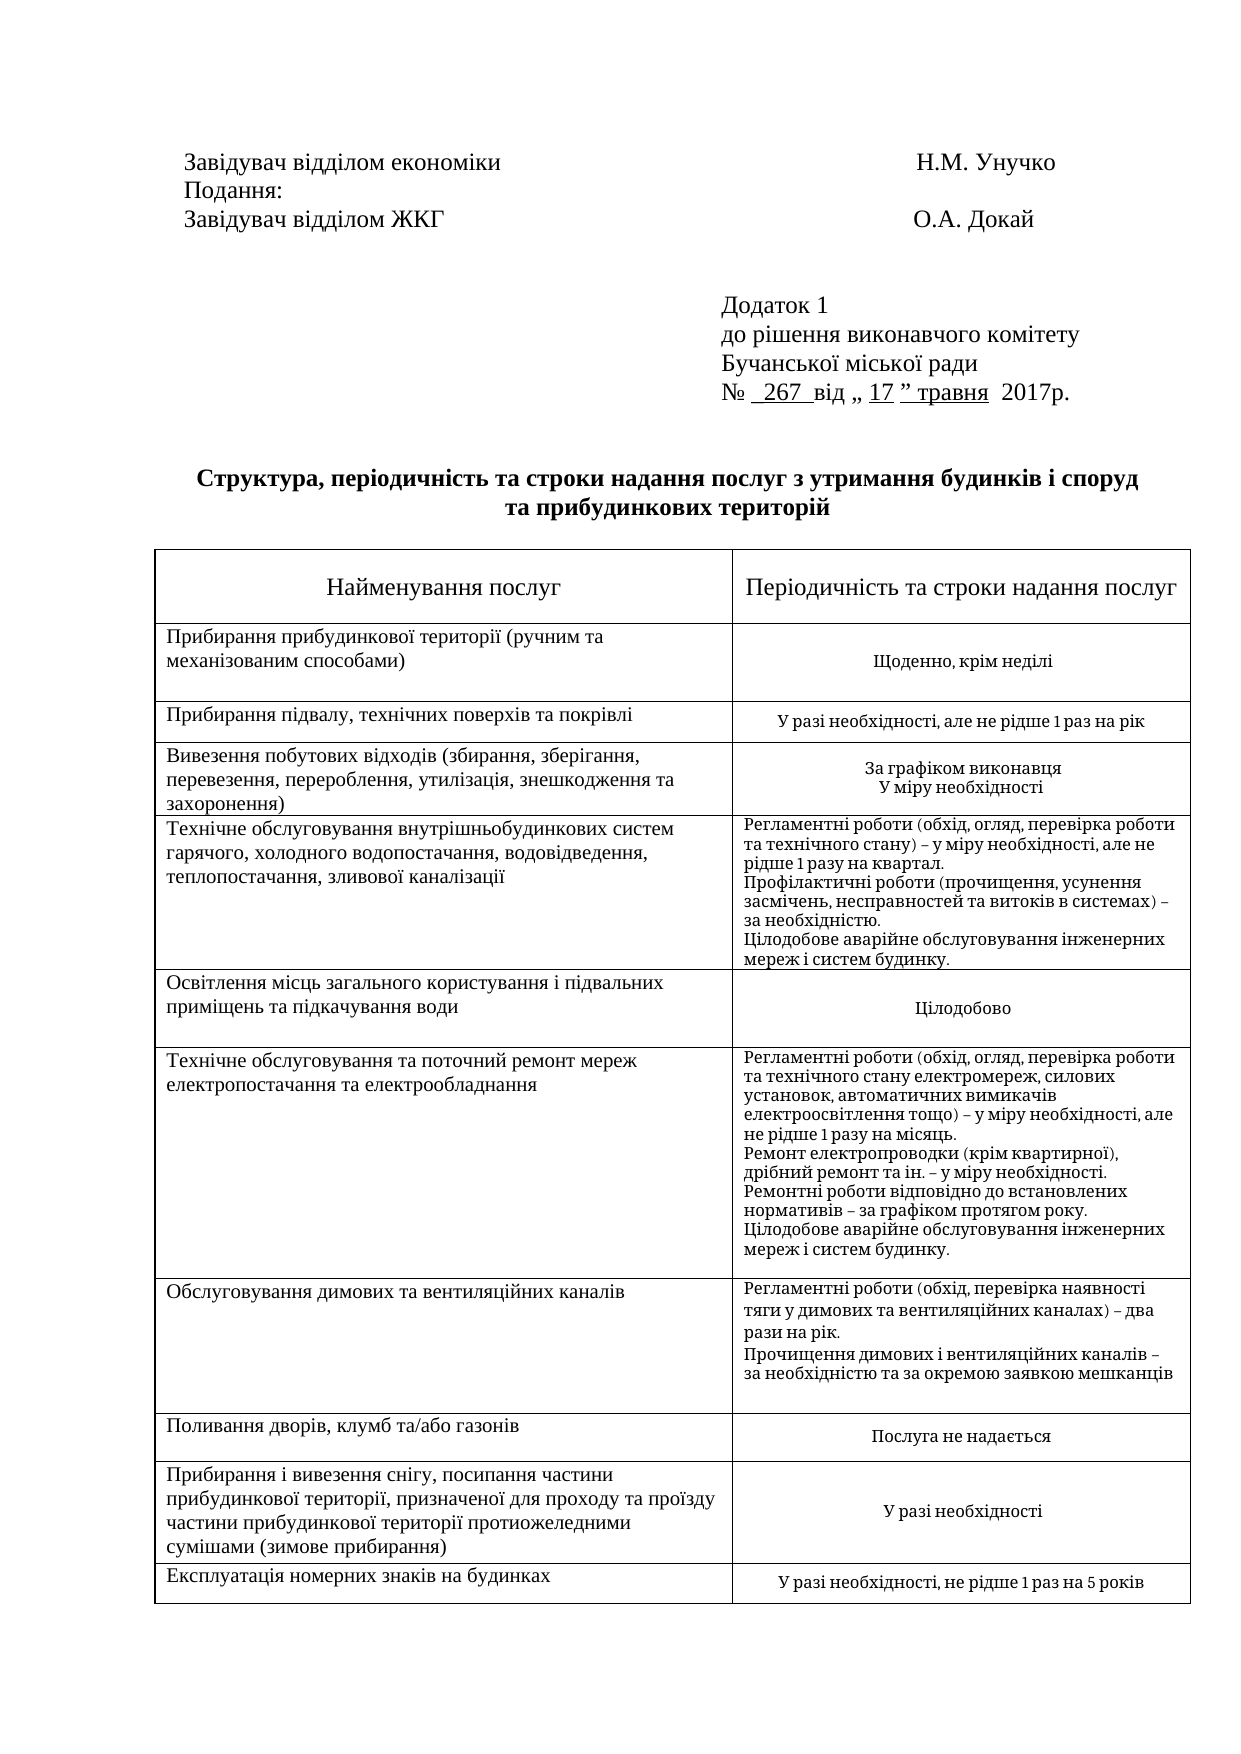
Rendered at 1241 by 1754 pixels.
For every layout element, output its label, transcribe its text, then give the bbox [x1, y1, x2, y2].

table_cell Послуга не надається [733, 1414, 1190, 1461]
table_cell Освітлення місць загального користування і підвальних приміщень та підкачування води [156, 970, 732, 1047]
table_cell Прибирання прибудинкової території (ручним та механізованим способами) [156, 624, 732, 701]
table_cell Регламентні роботи (обхід, огляд, перевірка роботи та технічного стану електромереж, силових установок, автоматичних вимикачів електроосвітлення тощо) – у міру необхідності, але не рідше 1 разу на місяць. Ремонт електропроводки (крім квартирної), дрібний ремонт та ін. – у міру необхідності. Ремонтні роботи відповідно до встановлених нормативів – за графіком протягом року. Цілодобове аварійне обслуговування інженерних мереж і систем будинку. [733, 1048, 1190, 1278]
table_cell У разі необхідності, не рідше 1 раз на 5 років [733, 1564, 1190, 1603]
table_cell Вивезення побутових відходів (збирання, зберігання, перевезення, перероблення, утилізація, знешкодження та захоронення) [156, 743, 732, 815]
text Завідувач відділом економіки Н.М. Унучко [177, 147, 1152, 176]
table_header Періодичність та строки надання послуг [733, 550, 1190, 623]
table_cell У разі необхідності, але не рідше 1 раз на рік [733, 702, 1190, 742]
table_cell Регламентні роботи (обхід, огляд, перевірка роботи та технічного стану) – у міру необхідності, але не рідше 1 разу на квартал. Профілактичні роботи (прочищення, усунення засмічень, несправностей та витоків в системах) – за необхідністю. Цілодобове аварійне обслуговування інженерних мереж і систем будинку. [733, 816, 1190, 969]
table_cell Обслуговування димових та вентиляційних каналів [156, 1279, 732, 1412]
text Додаток 1 [224, 291, 1105, 319]
table_cell Регламентні роботи (обхід, перевірка наявності тяги у димових та вентиляційних каналах) – два рази на рік. Прочищення димових і вентиляційних каналів – за необхідністю та за окремою заявкою мешканців [733, 1279, 1190, 1412]
table_cell У разі необхідності [733, 1462, 1190, 1562]
table_cell Технічне обслуговування та поточний ремонт мереж електропостачання та електрообладнання [156, 1048, 732, 1278]
table_cell Прибирання і вивезення снігу, посипання частини прибудинкової території, призначеної для проходу та проїзду частини прибудинкової території протиожеледними сумішами (зимове прибирання) [156, 1462, 732, 1562]
table_cell Цілодобово [733, 970, 1190, 1047]
text до рішення виконавчого комітету [224, 319, 1105, 348]
table_cell За графіком виконавця У міру необхідності [733, 743, 1190, 815]
table_cell Поливання дворів, клумб та/або газонів [156, 1414, 732, 1461]
text Подання: [183, 176, 1152, 204]
text Структура, періодичність та строки надання послуг з утримання будинків і споруд та прибудинкових територій [183, 463, 1152, 521]
table_header Найменування послуг [156, 550, 732, 623]
text № _267 від „ 17 ” травня 2017р. [224, 377, 1105, 406]
table_cell Прибирання підвалу, технічних поверхів та покрівлі [156, 702, 732, 742]
text Завідувач відділом ЖКГ О.А. Докай [183, 204, 1152, 233]
table_cell Технічне обслуговування внутрішньобудинкових систем гарячого, холодного водопостачання, водовідведення, теплопостачання, зливової каналізації [156, 816, 732, 969]
text Бучанської міської ради [224, 348, 1105, 377]
table_cell Експлуатація номерних знаків на будинках [156, 1564, 732, 1603]
table_cell Щоденно, крім неділі [733, 624, 1190, 701]
